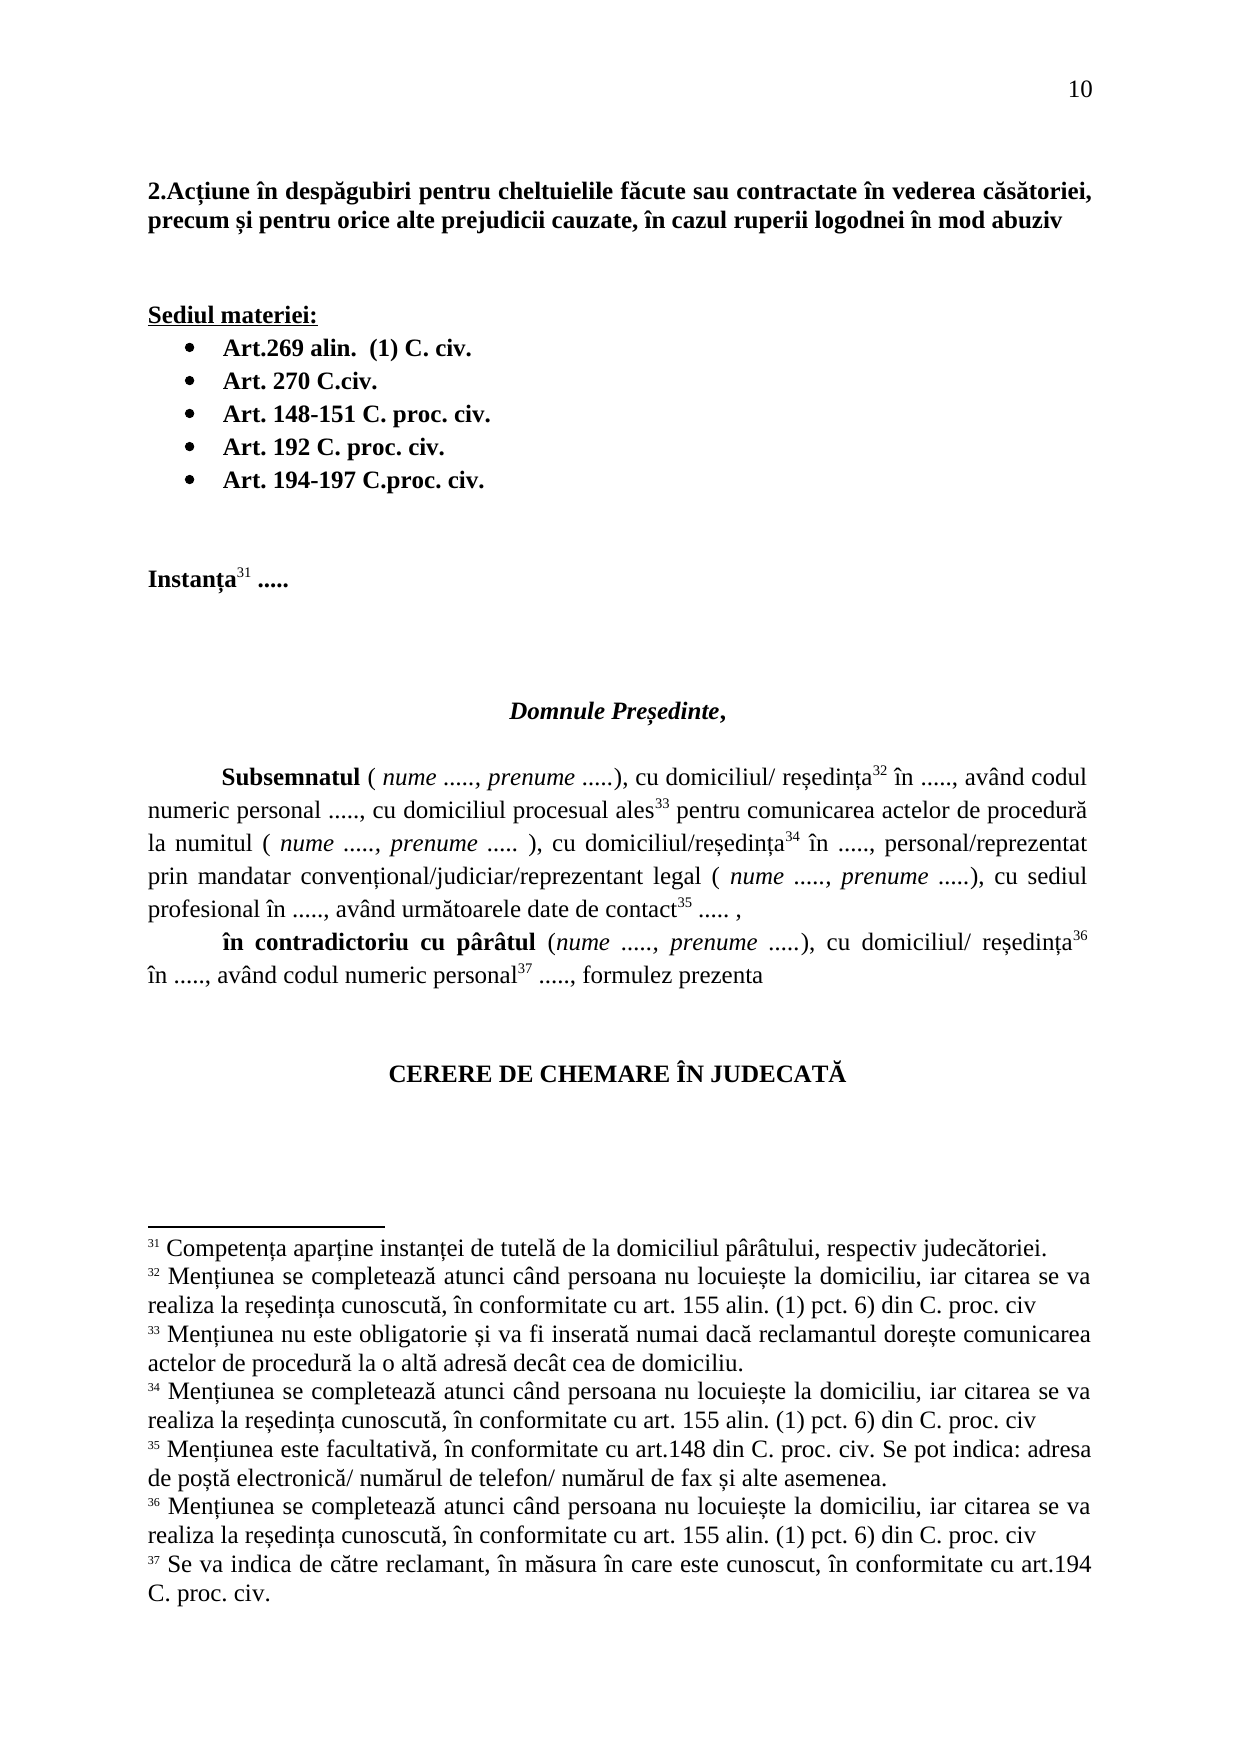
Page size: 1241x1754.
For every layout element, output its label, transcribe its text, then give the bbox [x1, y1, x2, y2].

list Art. 148-. proc. civ. [185, 399, 1087, 428]
list Art. 194-197 C.proc. civ. [185, 465, 1087, 494]
text Subsemnatul ( nume ....., prenume .....), cu domiciliul/ reședința în ....., având codul numeric personal ....., cu domiciliul procesual ales pentru comunicarea actelor de procedură la numitul ( nume ....., prenume ..... ), cu domiciliul/reședința în ....., personal/reprezentat prin mandatar convențional/judiciar/reprezentant legal ( nume ....., prenume .....), cu sediul profesional în ....., având următoarele date de contact ..... , [148, 762, 1087, 923]
text Domnule Președinte, [148, 696, 1087, 725]
text CERERE DE CHEMARE ÎN JUDECATĂ [148, 1059, 1087, 1088]
text Instanța ..... [148, 564, 1087, 593]
subtitle 2.Acțiune în despăgubiri pentru cheltuielile făcute sau contractate în vederea căsătoriei, precum și pentru orice alte prejudicii cauzate, în cazul ruperii logodnei în mod abuziv [148, 176, 1093, 234]
text Sediul materiei: [148, 300, 1087, 329]
list Art. . proc. civ. [185, 432, 1087, 461]
text în contradictoriu cu pârâtul (nume ....., prenume .....), cu domiciliul/ reședința în ....., având codul numeric personal ....., formulez prezenta [148, 927, 1087, 989]
list Art. 270 C.civ. [185, 366, 1087, 395]
list Art.269 alin. (1) C. civ. [185, 333, 1087, 362]
